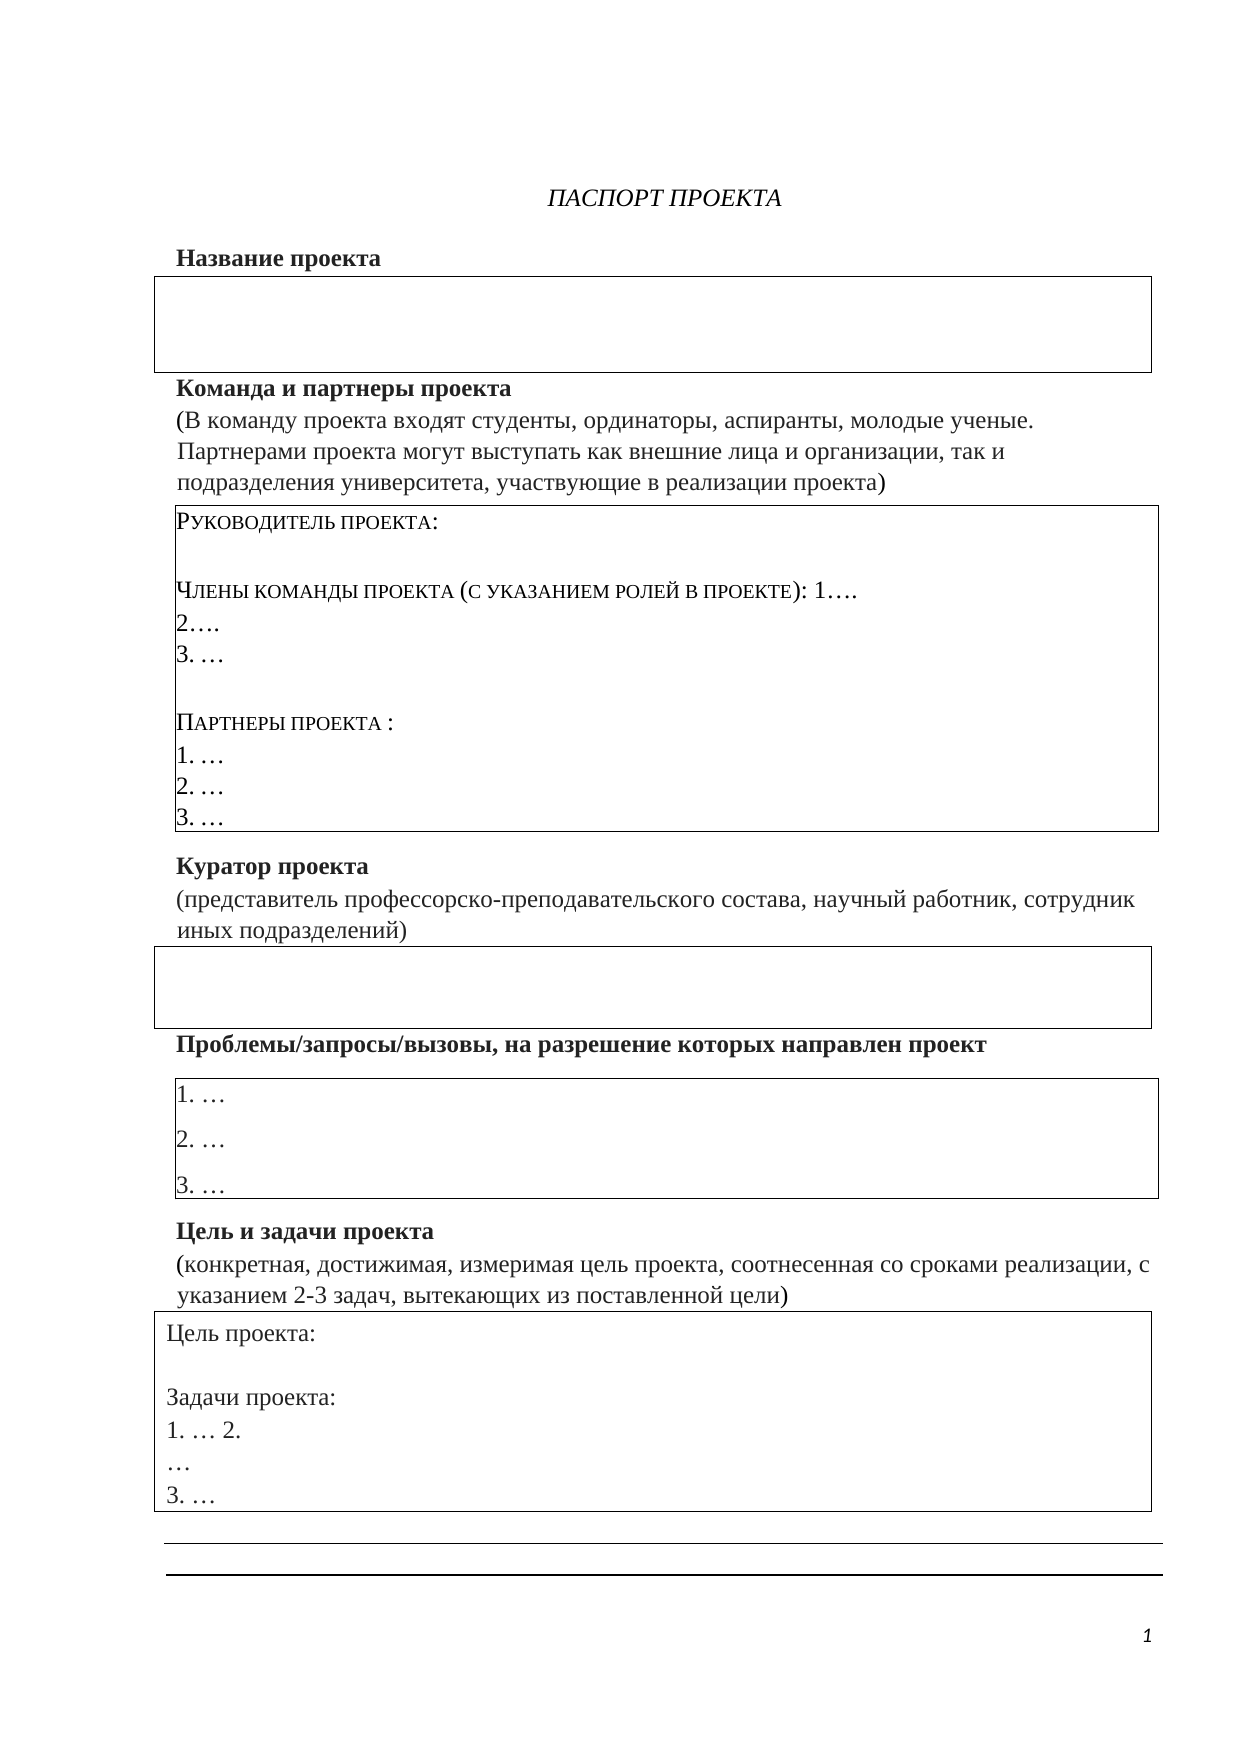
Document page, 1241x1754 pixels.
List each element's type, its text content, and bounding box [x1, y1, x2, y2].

text 2…. [176, 607, 1158, 637]
text ПАСПОРТ ПРОЕКТА [177, 183, 1152, 211]
text (В команду проекта входят студенты, ординаторы, аспиранты, молодые ученые. Партнерами проекта могут выступать как внешние лица и организации, так и подразделения университета, участвующие в реализации проекта) [176, 405, 1158, 496]
text ПАРТНЕРЫ ПРОЕКТА : [176, 706, 1158, 736]
list … [176, 1079, 1158, 1108]
subtitle Команда и партнеры проекта [176, 373, 1145, 401]
text (представитель профессорско-преподавательского состава, научный работник, сотрудник иных подразделений) [176, 884, 1158, 943]
table_header [155, 277, 1151, 372]
text (конкретная, достижимая, измеримая цель проекта, соотнесенная со сроками реализации, с указанием 2-3 задач, вытекающих из поставленной цели) [176, 1249, 1158, 1309]
list … [176, 1123, 1158, 1153]
text 3. … [176, 638, 1158, 668]
table_header Цель проекта: Задачи проекта: 1. … 2. … 3. … [155, 1312, 1151, 1511]
subtitle Куратор проекта [176, 851, 1145, 880]
list … [176, 1169, 1158, 1198]
list … [176, 801, 1158, 831]
subtitle Проблемы/запросы/вызовы, на разрешение которых направлен проект [176, 1029, 1145, 1058]
text ЧЛЕНЫ КОМАНДЫ ПРОЕКТА (С УКАЗАНИЕМ РОЛЕЙ В ПРОЕКТЕ): 1…. [176, 574, 1158, 604]
subtitle Цель и задачи проекта [176, 1216, 1145, 1245]
list … [176, 770, 1158, 800]
subtitle Название проекта [176, 243, 1145, 272]
table_header [155, 947, 1151, 1028]
list … [176, 739, 1158, 768]
text РУКОВОДИТЕЛЬ ПРОЕКТА: [176, 506, 1158, 535]
